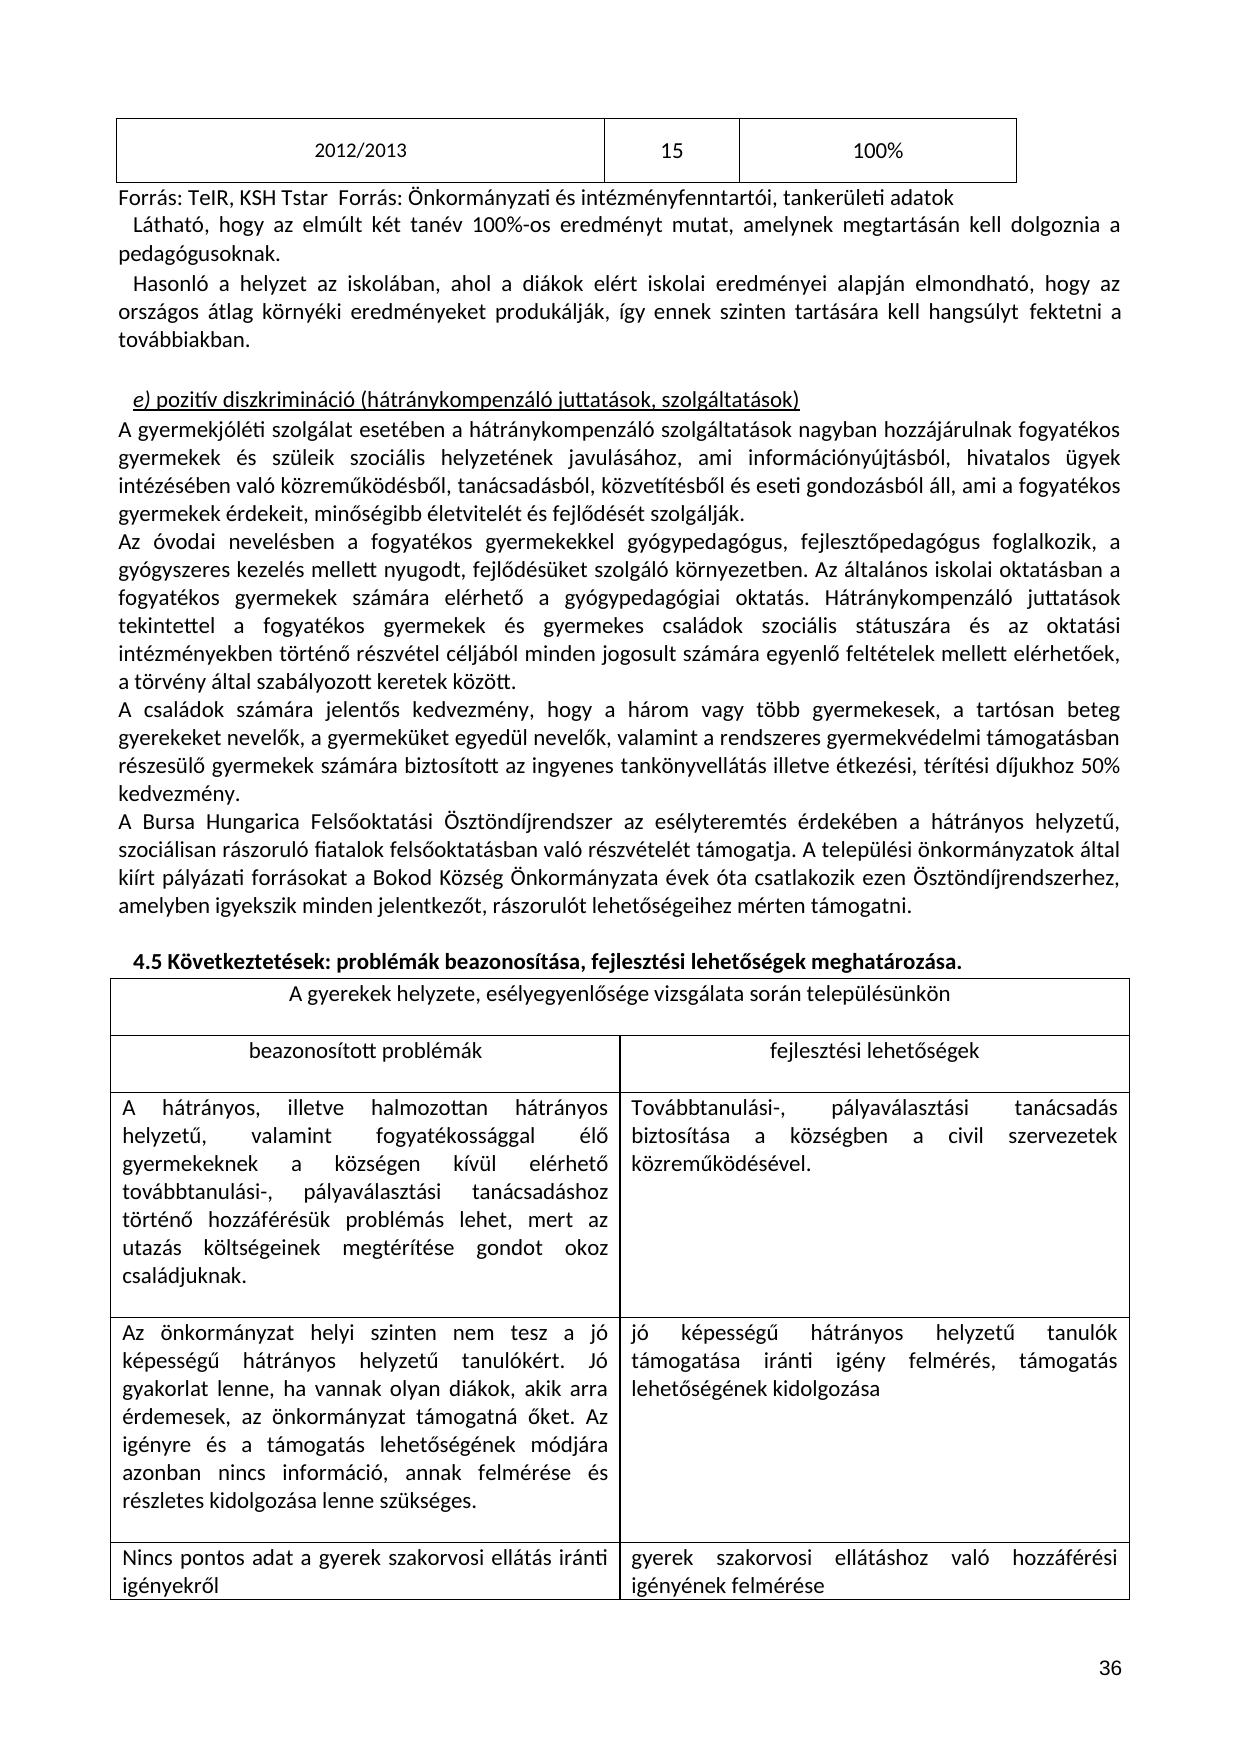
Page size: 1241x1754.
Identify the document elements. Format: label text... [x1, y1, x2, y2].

text 4.5 Következtetések: problémák beazonosítása, fejlesztési lehetőségek meghatározása. [118, 947, 1122, 976]
table_cell gyerek szakorvosi ellátáshoz való hozzáférési igényének felmérése [621, 1543, 1129, 1599]
text e) pozitív diszkrimináció (hátránykompenzáló juttatások, szolgáltatások) [118, 385, 1122, 413]
table_cell jó képességű hátrányos helyzetű tanulók támogatása iránti igény felmérés, támogatás lehetőségének kidolgozása [621, 1318, 1129, 1542]
table_cell Továbbtanulási-, pályaválasztási tanácsadás biztosítása a községben a civil szervezetek közreműködésével. [621, 1093, 1129, 1317]
text Hasonló a helyzet az iskolában, ahol a diákok elért iskolai eredményei alapján elmondható, hogy az országos átlag környéki eredményeket produkálják, így ennek szinten tartására kell hangsúlyt fektetni a továbbiakban. [118, 269, 1122, 353]
text Az óvodai nevelésben a fogyatékos gyermekekkel gyógypedagógus, fejlesztőpedagógus foglalkozik, a gyógyszeres kezelés mellett nyugodt, fejlődésüket szolgáló környezetben. Az általános iskolai oktatásban a fogyatékos gyermekek számára elérhető a gyógypedagógiai oktatás. Hátránykompenzáló juttatások tekintettel a fogyatékos gyermekek és gyermekes családok szociális státuszára és az oktatási intézményekben történő részvétel céljából minden jogosult számára egyenlő feltételek mellett elérhetőek, a törvény által szabályozott keretek között. [118, 527, 1122, 695]
text A családok számára jelentős kedvezmény, hogy a három vagy több gyermekesek, a tartósan beteg gyerekeket nevelők, a gyermeküket egyedül nevelők, valamint a rendszeres gyermekvédelmi támogatásban részesülő gyermekek számára biztosított az ingyenes tankönyvellátás illetve étkezési, térítési díjukhoz 50% kedvezmény. [118, 695, 1122, 807]
table_header A gyerekek helyzete, esélyegyenlősége vizsgálata során településünkön [111, 979, 1129, 1035]
table_cell 100% [740, 119, 1016, 182]
text Forrás: TeIR, KSH Tstar Forrás: Önkormányzati és intézményfenntartói, tankerületi adatok [118, 183, 1122, 211]
text A Bursa Hungarica Felsőoktatási Ösztöndíjrendszer az esélyteremtés érdekében a hátrányos helyzetű, szociálisan rászoruló fiatalok felsőoktatásban való részvételét támogatja. A települési önkormányzatok által kiírt pályázati forrásokat a Bokod Község Önkormányzata évek óta csatlakozik ezen Ösztöndíjrendszerhez, amelyben igyekszik minden jelentkezőt, rászorulót lehetőségeihez mérten támogatni. [118, 807, 1122, 919]
table_cell Az önkormányzat helyi szinten nem tesz a jó képességű hátrányos helyzetű tanulókért. Jó gyakorlat lenne, ha vannak olyan diákok, akik arra érdemesek, az önkormányzat támogatná őket. Az igényre és a támogatás lehetőségének módjára azonban nincs információ, annak felmérése és részletes kidolgozása lenne szükséges. [111, 1318, 619, 1542]
table_cell A hátrányos, illetve halmozottan hátrányos helyzetű, valamint fogyatékossággal élő gyermekeknek a községen kívül elérhető továbbtanulási-, pályaválasztási tanácsadáshoz történő hozzáférésük problémás lehet, mert az utazás költségeinek megtérítése gondot okoz családjuknak. [111, 1093, 619, 1317]
text A gyermekjóléti szolgálat esetében a hátránykompenzáló szolgáltatások nagyban hozzájárulnak fogyatékos gyermekek és szüleik szociális helyzetének javulásához, ami információnyújtásból, hivatalos ügyek intézésében való közreműködésből, tanácsadásból, közvetítésből és eseti gondozásból áll, ami a fogyatékos gyermekek érdekeit, minőségibb életvitelét és fejlődését szolgálják. [118, 415, 1122, 527]
table_cell 2012/2013 [117, 119, 604, 182]
table_cell 15 [605, 119, 739, 182]
table_cell fejlesztési lehetőségek [621, 1036, 1129, 1092]
table_cell beazonosított problémák [111, 1036, 619, 1092]
text Látható, hogy az elmúlt két tanév 100%-os eredményt mutat, amelynek megtartásán kell dolgoznia a pedagógusoknak. [118, 211, 1122, 267]
table_cell Nincs pontos adat a gyerek szakorvosi ellátás iránti igényekről [111, 1543, 619, 1599]
